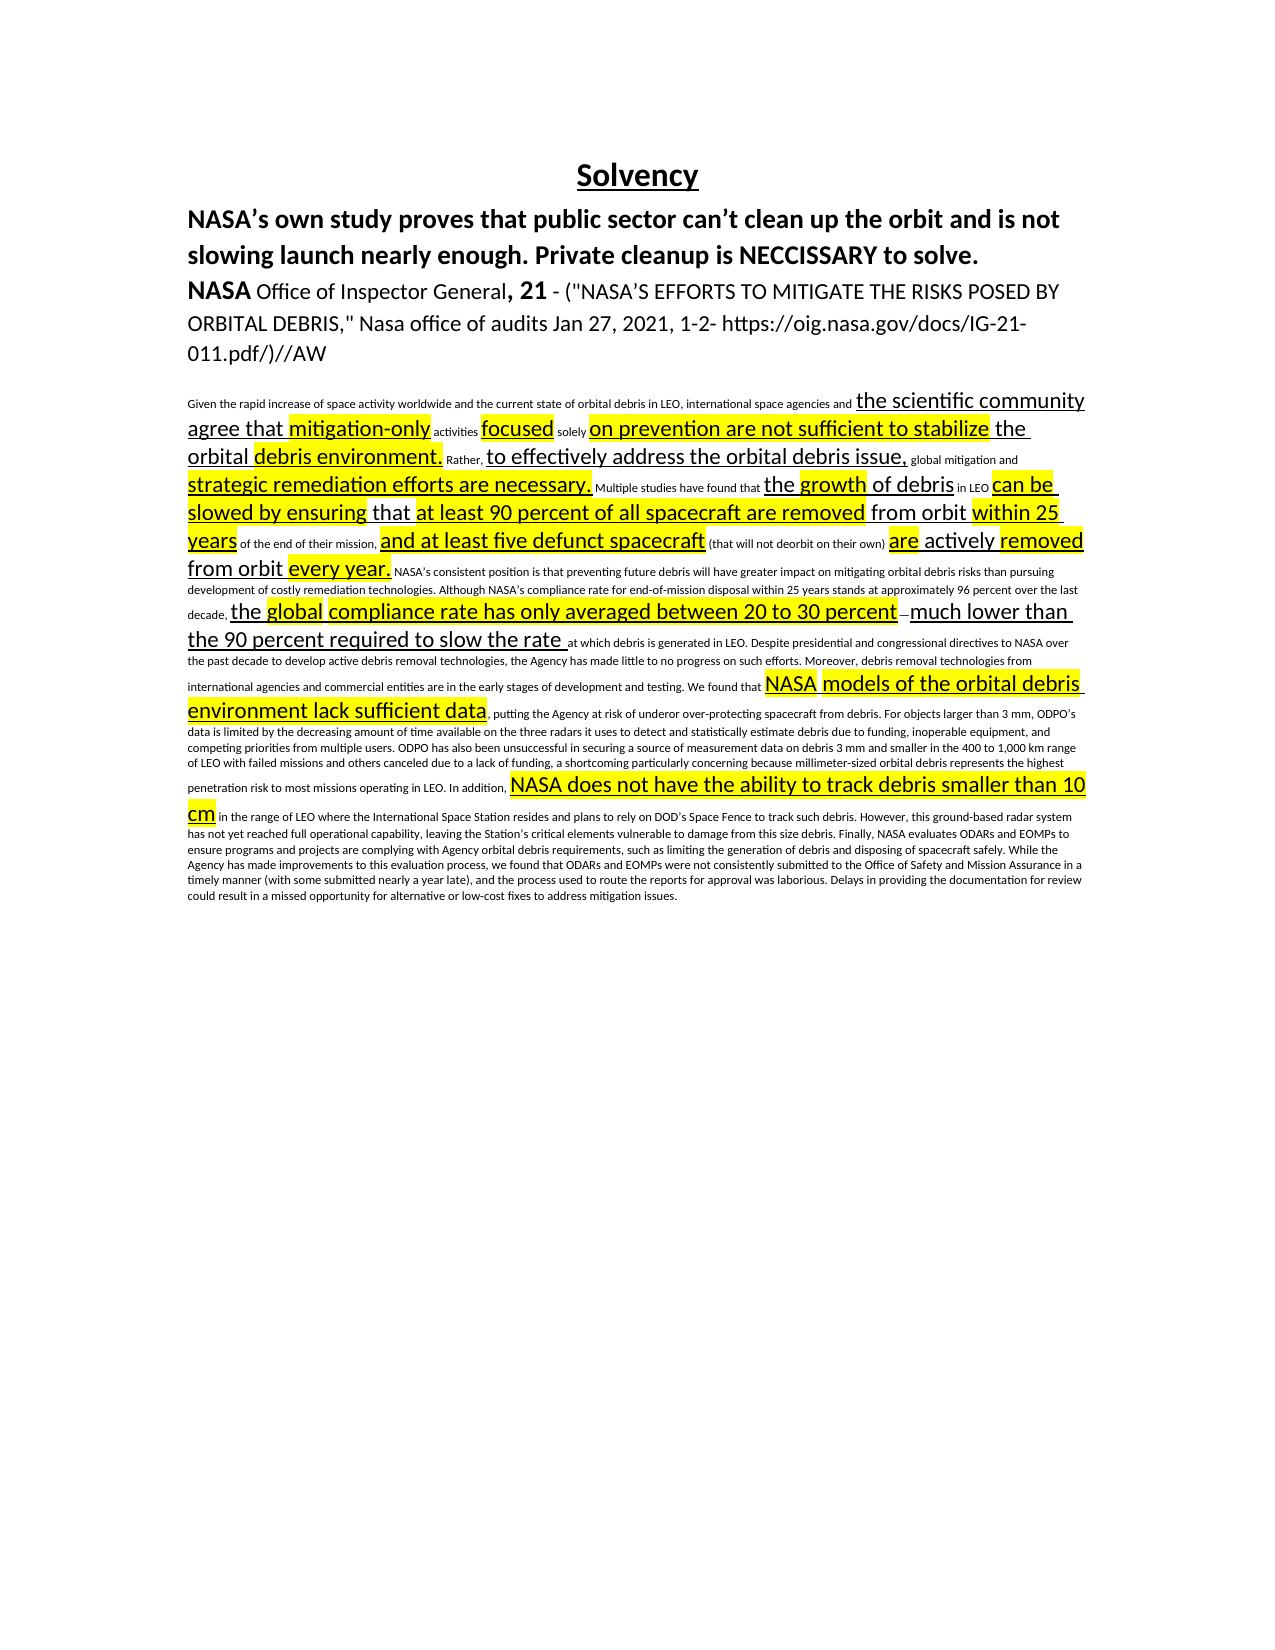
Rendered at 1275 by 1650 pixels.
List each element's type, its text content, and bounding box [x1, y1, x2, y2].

text NASA Office of Inspector General, 21 - ("NASA’S EFFORTS TO MITIGATE THE RISKS POSED BY ORBITAL DEBRIS," Nasa office of audits Jan 27, 2021, 1-2- https://oig.nasa.gov/docs/IG-21-011.pdf/)//AW [187, 273, 1087, 367]
subtitle Solvency [187, 154, 1087, 195]
subtitle NASA’s own study proves that public sector can’t clean up the orbit and is not slowing launch nearly enough. Private cleanup is NECCISSARY to solve. [187, 202, 1087, 271]
text Given the rapid increase of space activity worldwide and the current state of orbital debris in LEO, international space agencies and the scientific community agree that mitigation-only activities focused solely on prevention are not sufficient to stabilize the orbital debris environment. Rather, to effectively address the orbital debris issue, global mitigation and strategic remediation efforts are necessary. Multiple studies have found that the growth of debris in LEO can be slowed by ensuring that at least 90 percent of all spacecraft are removed from orbit within 25 years of the end of their mission, and at least five defunct spacecraft (that will not deorbit on their own) are actively removed from orbit every year. NASA’s consistent position is that preventing future debris will have greater impact on mitigating orbital debris risks than pursuing development of costly remediation technologies. Although NASA’s compliance rate for end-of-mission disposal within 25 years stands at approximately 96 percent over the last decade, the global compliance rate has only averaged between 20 to 30 percent—much lower than the 90 percent required to slow the rate at which debris is generated in LEO. Despite presidential and congressional directives to NASA over the past decade to develop active debris removal technologies, the Agency has made little to no progress on such efforts. Moreover, debris removal technologies from international agencies and commercial entities are in the early stages of development and testing. We found that NASA models of the orbital debris environment lack sufficient data, putting the Agency at risk of underor over-protecting spacecraft from debris. For objects larger than 3 mm, ODPO’s data is limited by the decreasing amount of time available on the three radars it uses to detect and statistically estimate debris due to funding, inoperable equipment, and competing priorities from multiple users. ODPO has also been unsuccessful in securing a source of measurement data on debris 3 mm and smaller in the 400 to 1,000 km range of LEO with failed missions and others canceled due to a lack of funding, a shortcoming particularly concerning because millimeter-sized orbital debris represents the highest penetration risk to most missions operating in LEO. In addition, NASA does not have the ability to track debris smaller than 10 cm in the range of LEO where the International Space Station resides and plans to rely on DOD’s Space Fence to track such debris. However, this ground-based radar system has not yet reached full operational capability, leaving the Station’s critical elements vulnerable to damage from this size debris. Finally, NASA evaluates ODARs and EOMPs to ensure programs and projects are complying with Agency orbital debris requirements, such as limiting the generation of debris and disposing of spacecraft safely. While the Agency has made improvements to this evaluation process, we found that ODARs and EOMPs were not consistently submitted to the Office of Safety and Mission Assurance in a timely manner (with some submitted nearly a year late), and the process used to route the reports for approval was laborious. Delays in providing the documentation for review could result in a missed opportunity for alternative or low-cost fixes to address mitigation issues. [187, 386, 1087, 903]
